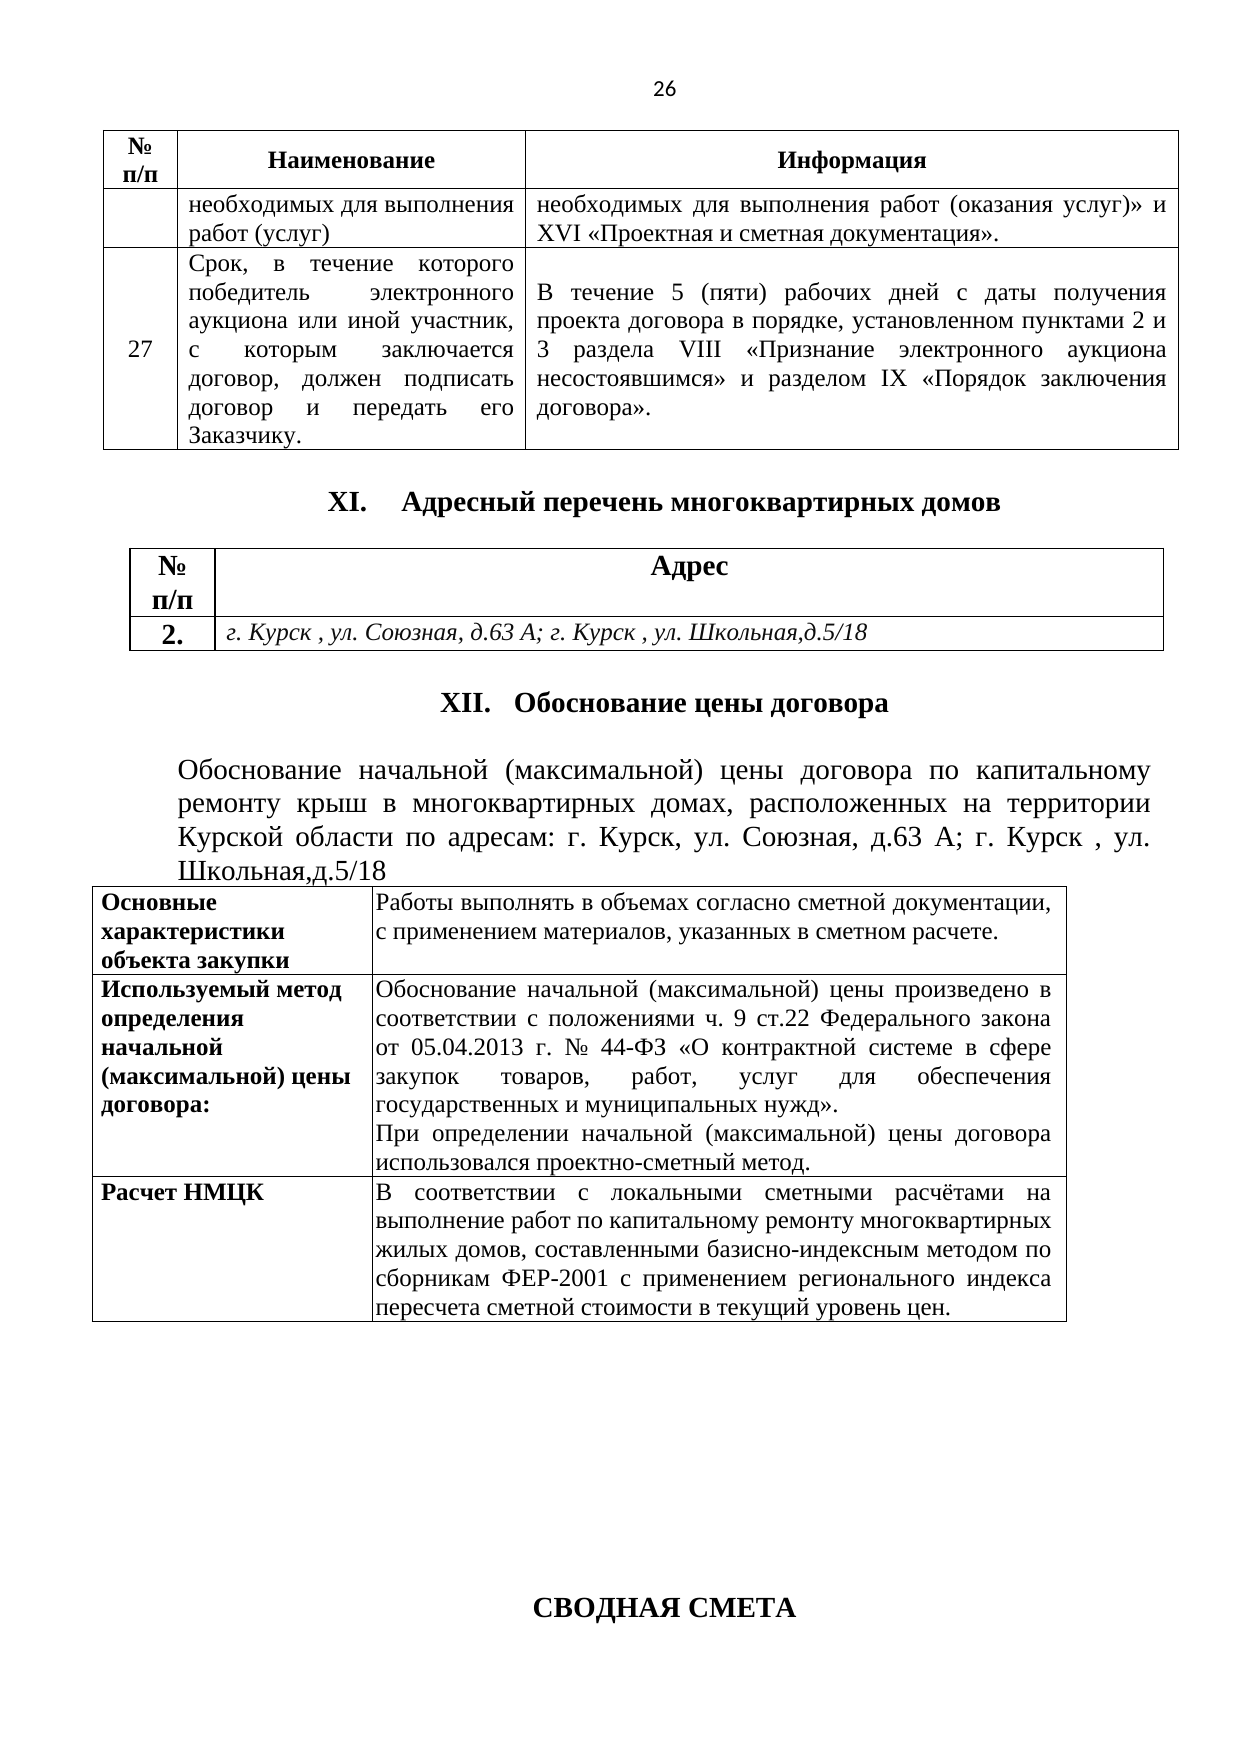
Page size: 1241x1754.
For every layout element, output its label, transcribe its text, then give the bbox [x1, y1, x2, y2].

table_header Информация [526, 131, 1178, 188]
table_header Наименование [178, 131, 525, 188]
table_cell В соответствии с локальными сметными расчётами на выполнение работ по капитальному ремонту многоквартирных жилых домов, составленными базисно-индексным методом по сборникам ФЕР-2001 с применением регионального индекса пересчета сметной стоимости в текущий уровень цен. [373, 1177, 1066, 1321]
list СВОДНАЯ СМЕТА [177, 1590, 1152, 1623]
table_cell г. Курск , ул. Союзная, д.63 А; г. Курск , ул. Школьная,д.5/18 [216, 617, 1163, 650]
table_cell В течение 5 (пяти) рабочих дней с даты получения проекта договора в порядке, установленном пунктами 2 и 3 раздела VIII «Признание электронного аукциона несостоявшимся» и разделом IX «Порядок заключения договора». [526, 248, 1178, 449]
table_header Работы выполнять в объемах согласно сметной документации, с применением материалов, указанных в сметном расчете. [373, 887, 1066, 973]
text Обоснование начальной (максимальной) цены договора по капитальному ремонту крыш в многоквартирных домах, расположенных на территории Курской области по адресам: г. Курск, ул. Союзная, д.63 А; г. Курск , ул. Школьная,д.5/18 [177, 752, 1152, 886]
table_cell 26 [104, 189, 177, 247]
table_header Основные характеристики объекта закупки [93, 887, 372, 973]
list Адресный перечень многоквартирных домов [177, 484, 1152, 517]
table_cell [526, 189, 1178, 247]
table_header № п/п [131, 549, 214, 616]
table_cell 27 [104, 248, 177, 449]
table_cell 2. [131, 617, 214, 650]
table_header Адрес [216, 549, 1163, 616]
table_cell Расчет НМЦК [93, 1177, 372, 1321]
table_header № п/п [104, 131, 177, 188]
list Обоснование цены договора [177, 685, 1152, 718]
table_cell Обоснование начальной (максимальной) цены произведено в соответствии с положениями ч. 9 ст.22 Федерального закона от 05.04.2013 г. № 44-ФЗ «О контрактной системе в сфере закупок товаров, работ, услуг для обеспечения государственных и муниципальных нужд». При определении начальной (максимальной) цены договора использовался проектно-сметный метод. [373, 975, 1066, 1176]
table_cell Срок, в течение которого победитель электронного аукциона или иной участник, с которым заключается договор, должен подписать договор и передать его Заказчику. [178, 248, 525, 449]
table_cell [178, 189, 525, 247]
table_cell Используемый метод определения начальной (максимальной) цены договора: [93, 975, 372, 1176]
